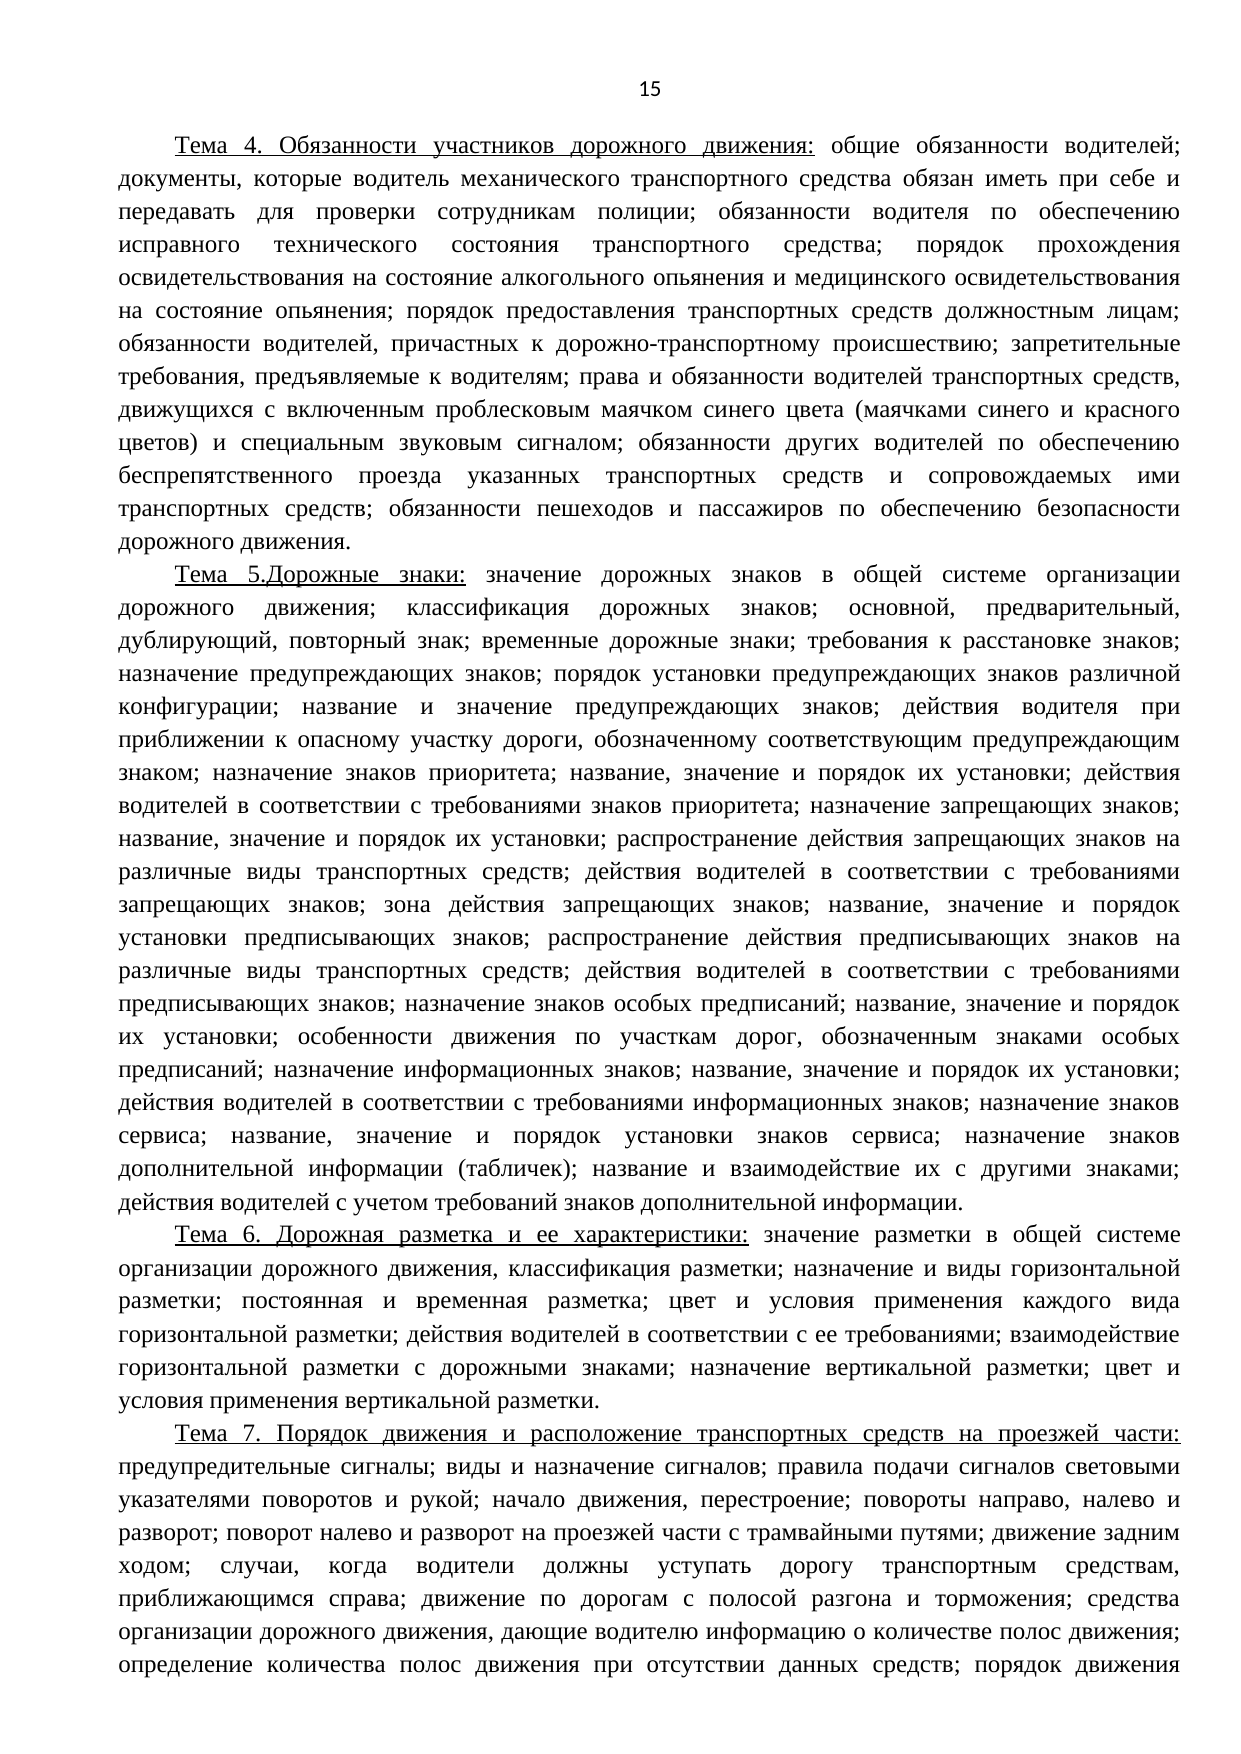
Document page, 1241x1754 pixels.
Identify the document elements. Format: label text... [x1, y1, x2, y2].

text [118, 1418, 1181, 1678]
text Тема 5.Дорожные знаки: значение дорожных знаков в общей системе организации дорожного движения; классификация дорожных знаков; основной, предварительный, дублирующий, повторный знак; временные дорожные знаки; требования к расстановке знаков; назначение предупреждающих знаков; порядок установки предупреждающих знаков различной конфигурации; название и значение предупреждающих знаков; действия водителя при приближении к опасному участку дороги, обозначенному соответствующим предупреждающим знаком; назначение знаков приоритета; название, значение и порядок их установки; действия водителей в соответствии с требованиями знаков приоритета; назначение запрещающих знаков; название, значение и порядок их установки; распространение действия запрещающих знаков на различные виды транспортных средств; действия водителей в соответствии с требованиями запрещающих знаков; зона действия запрещающих знаков; название, значение и порядок установки предписывающих знаков; распространение действия предписывающих знаков на различные виды транспортных средств; действия водителей в соответствии с требованиями предписывающих знаков; назначение знаков особых предписаний; название, значение и порядок их установки; особенности движения по участкам дорог, обозначенным знаками особых предписаний; назначение информационных знаков; название, значение и порядок их установки; действия водителей в соответствии с требованиями информационных знаков; назначение знаков сервиса; название, значение и порядок установки знаков сервиса; назначение знаков дополнительной информации (табличек); название и взаимодействие их с другими знаками; действия водителей с учетом требований знаков дополнительной информации. [118, 559, 1181, 1215]
text Тема 6. Дорожная разметка и ее характеристики: значение разметки в общей системе организации дорожного движения, классификация разметки; назначение и виды горизонтальной разметки; постоянная и временная разметка; цвет и условия применения каждого вида горизонтальной разметки; действия водителей в соответствии с ее требованиями; взаимодействие горизонтальной разметки с дорожными знаками; назначение вертикальной разметки; цвет и условия применения вертикальной разметки. [118, 1219, 1181, 1413]
text Тема 4. Обязанности участников дорожного движения: общие обязанности водителей; документы, которые водитель механического транспортного средства обязан иметь при себе и передавать для проверки сотрудникам полиции; обязанности водителя по обеспечению исправного технического состояния транспортного средства; порядок прохождения освидетельствования на состояние алкогольного опьянения и медицинского освидетельствования на состояние опьянения; порядок предоставления транспортных средств должностным лицам; обязанности водителей, причастных к дорожно-транспортному происшествию; запретительные требования, предъявляемые к водителям; права и обязанности водителей транспортных средств, движущихся с включенным проблесковым маячком синего цвета (маячками синего и красного цветов) и специальным звуковым сигналом; обязанности других водителей по обеспечению беспрепятственного проезда указанных транспортных средств и сопровождаемых ими транспортных средств; обязанности пешеходов и пассажиров по обеспечению безопасности дорожного движения. [118, 130, 1181, 555]
